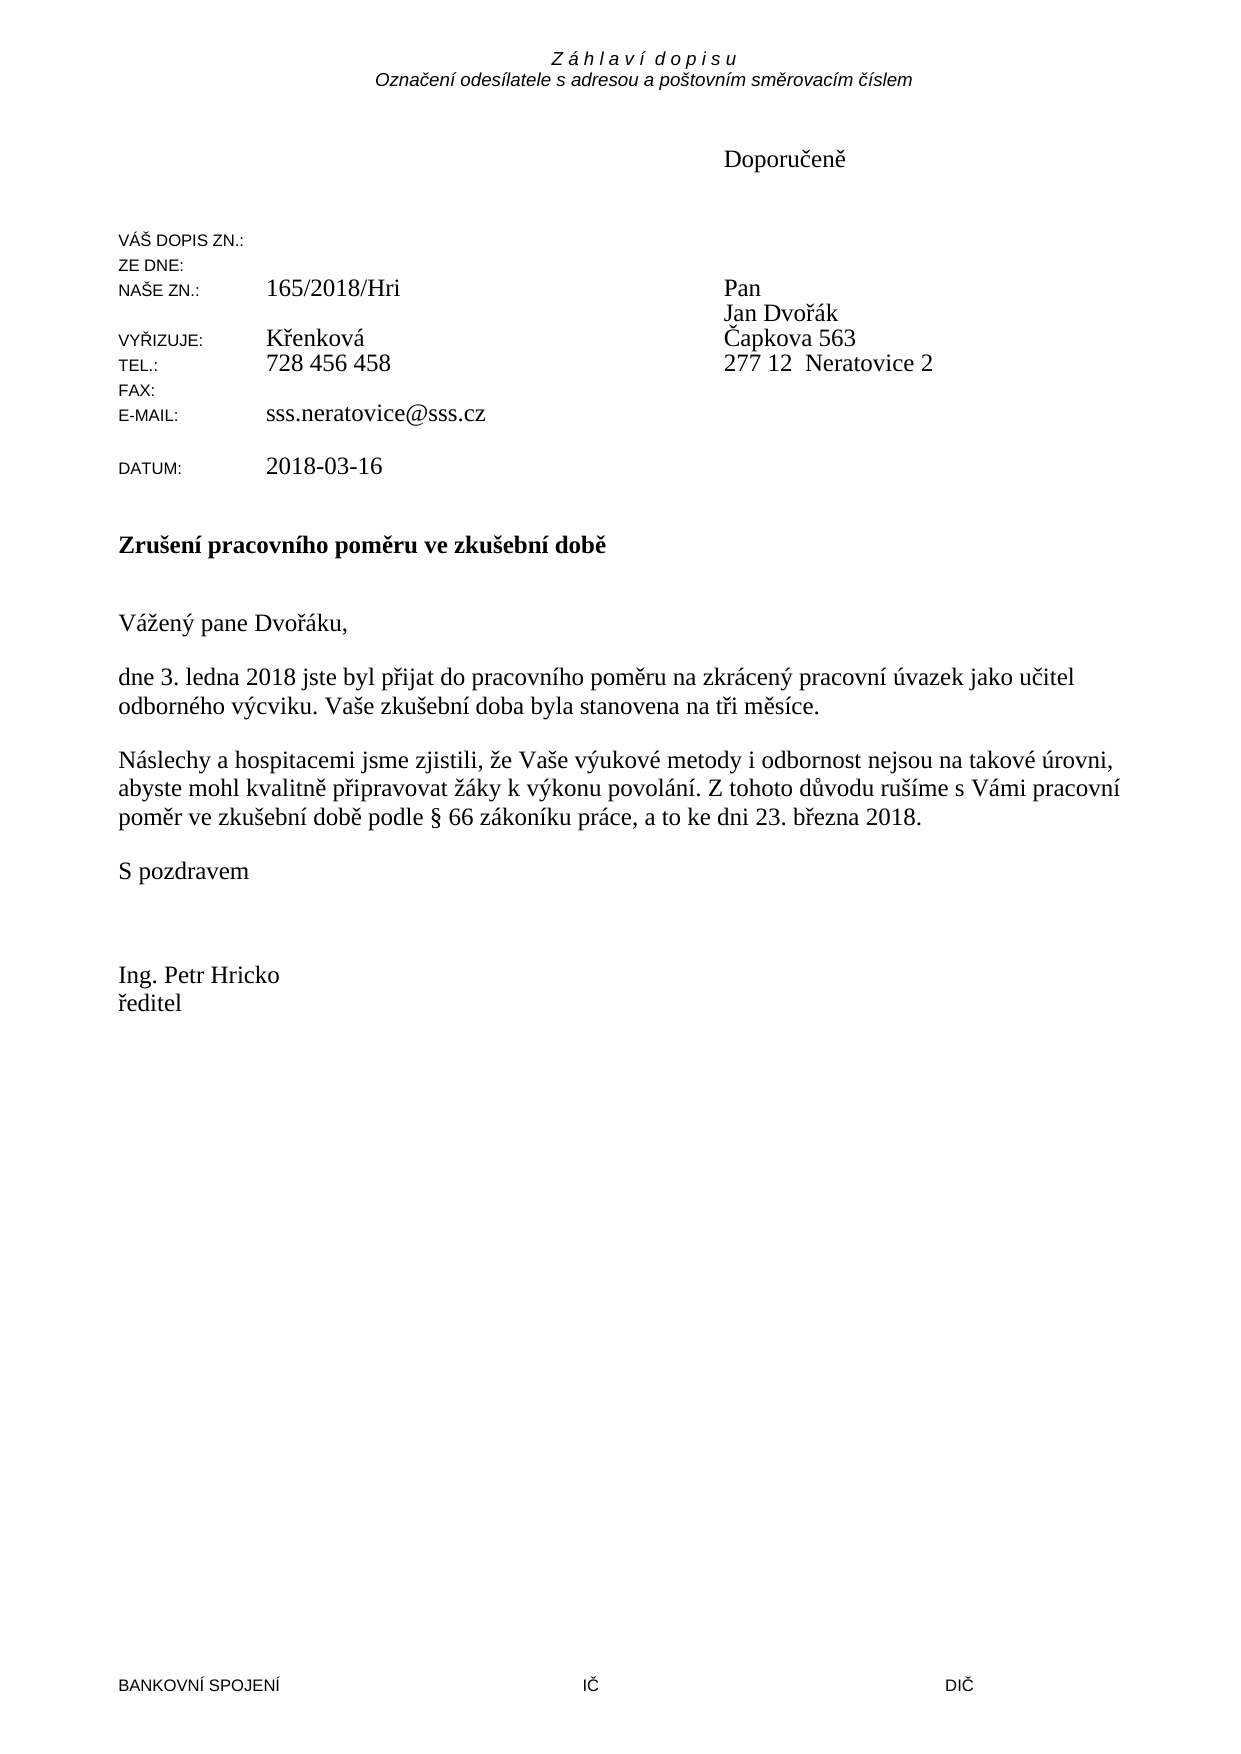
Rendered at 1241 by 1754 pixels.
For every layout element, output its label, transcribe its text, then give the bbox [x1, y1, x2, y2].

text VYŘIZUJE: Křenková Čapkova 563 [118, 326, 1169, 351]
text S pozdravem [118, 856, 1122, 885]
subtitle Zrušení pracovního poměru ve zkušební době [118, 530, 1122, 558]
text DATUM: 2018-03-16 [118, 455, 1169, 480]
text TEL.: 728 456 458 277 12 Neratovice 2 [118, 351, 1169, 376]
text NAŠE ZN.: 165/2018/Hri Pan [118, 276, 1169, 301]
text Vážený pane Dvořáku, [118, 608, 1122, 637]
text Náslechy a hospitacemi jsme zjistili, že Vaše výukové metody i odbornost nejsou na takové úrovni, abyste mohl kvalitně připravovat žáky k výkonu povolání. Z tohoto důvodu rušíme s Vámi pracovní poměr ve zkušební době podle § 66 zákoníku práce, a to ke dni 23. března 2018. [118, 745, 1122, 831]
text VÁŠ DOPIS ZN.: [118, 226, 1169, 251]
text Doporučeně [118, 148, 1169, 173]
text FAX:  [118, 376, 1169, 401]
text Ing. Petr Hricko ředitel [118, 960, 1122, 1017]
text Jan Dvořák [118, 301, 1169, 326]
text E-MAIL: sss.neratovice@sss.cz [118, 401, 1202, 426]
text dne 3. ledna 2018 jste byl přijat do pracovního poměru na zkrácený pracovní úvazek jako učitel odborného výcviku. Vaše zkušební doba byla stanovena na tři měsíce. [118, 662, 1122, 720]
text ZE DNE:   [118, 251, 1169, 276]
